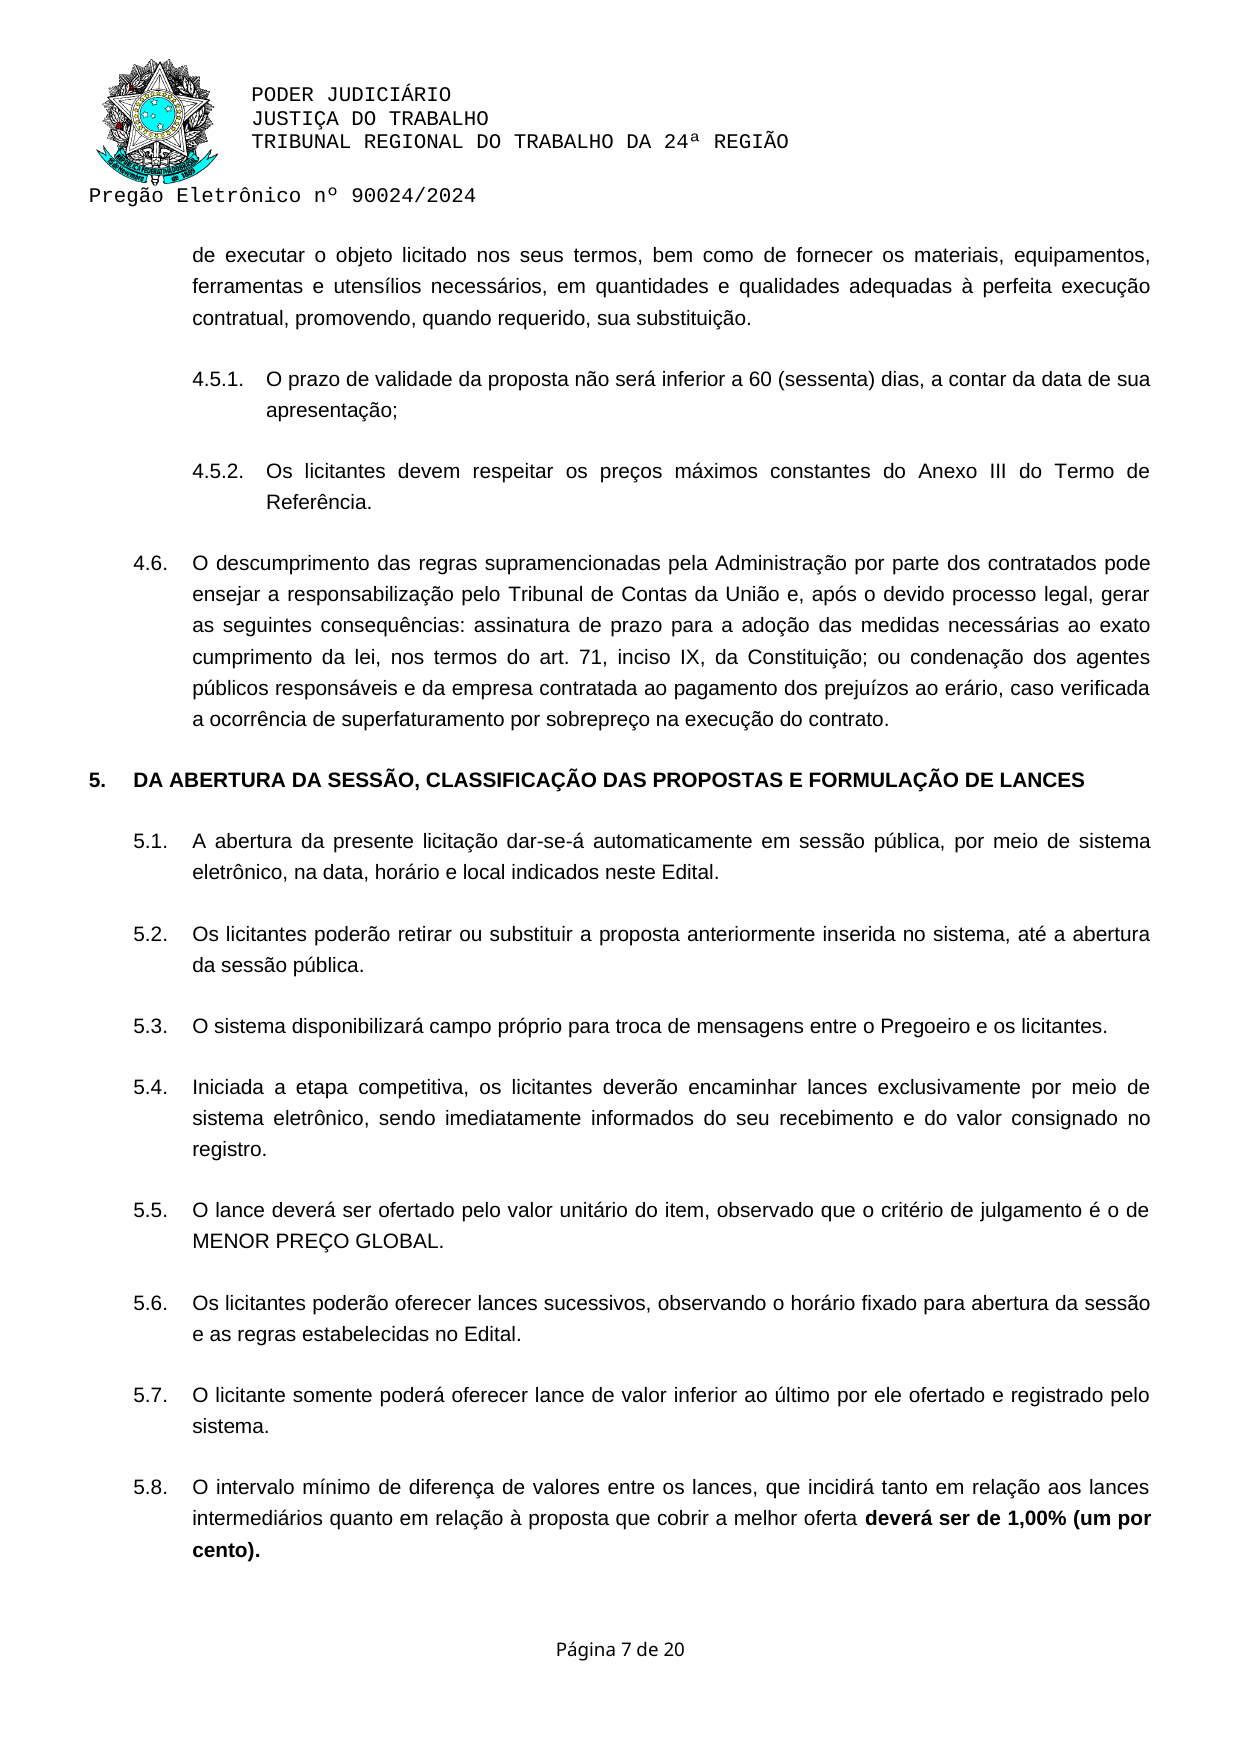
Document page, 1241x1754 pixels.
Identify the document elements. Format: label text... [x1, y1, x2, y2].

list O prazo de validade da proposta não será inferior a 60 (sessenta) dias, a contar da data de sua apresentação; [192, 366, 1152, 422]
text Os licitantes poderão oferecer lances sucessivos, observando o horário fixado para abertura da sessão e as regras estabelecidas no Edital. [133, 1291, 1152, 1346]
text O intervalo mínimo de diferença de valores entre os lances, que incidirá tanto em relação aos lances intermediários quanto em relação à proposta que cobrir a melhor oferta deverá ser de 1,00% (um por cento). [133, 1475, 1152, 1561]
text Os licitantes poderão retirar ou substituir a proposta anteriormente inserida no sistema, até a abertura da sessão pública. [133, 921, 1152, 976]
list Os licitantes devem respeitar os preços máximos constantes do Anexo III do Termo de Referência. [192, 459, 1152, 514]
text DA ABERTURA DA SESSÃO, CLASSIFICAÇÃO DAS PROPOSTAS E FORMULAÇÃO DE LANCES [89, 768, 1152, 792]
text O licitante somente poderá oferecer lance de valor inferior ao último por ele ofertado e registrado pelo sistema. [133, 1383, 1152, 1438]
text O descumprimento das regras supramencionadas pela Administração por parte dos contratados pode ensejar a responsabilização pelo Tribunal de Contas da União e, após o devido processo legal, gerar as seguintes consequências: assinatura de prazo para a adoção das medidas necessárias ao exato cumprimento da lei, nos termos do art. 71, inciso IX, da Constituição; ou condenação dos agentes públicos responsáveis e da empresa contratada ao pagamento dos prejuízos ao erário, caso verificada a ocorrência de superfaturamento por sobrepreço na execução do contrato. [133, 551, 1152, 731]
text Iniciada a etapa competitiva, os licitantes deverão encaminhar lances exclusivamente por meio de sistema eletrônico, sendo imediatamente informados do seu recebimento e do valor consignado no registro. [133, 1075, 1152, 1161]
text O sistema disponibilizará campo próprio para troca de mensagens entre o Pregoeiro e os licitantes. [133, 1014, 1152, 1038]
picture [96, 59, 220, 186]
text O lance deverá ser ofertado pelo valor unitário do item, observado que o critério de julgamento é o de MENOR PREÇO GLOBAL. [133, 1198, 1152, 1253]
text A abertura da presente licitação dar-se-á automaticamente em sessão pública, por meio de sistema eletrônico, na data, horário e local indicados neste Edital. [133, 829, 1152, 884]
